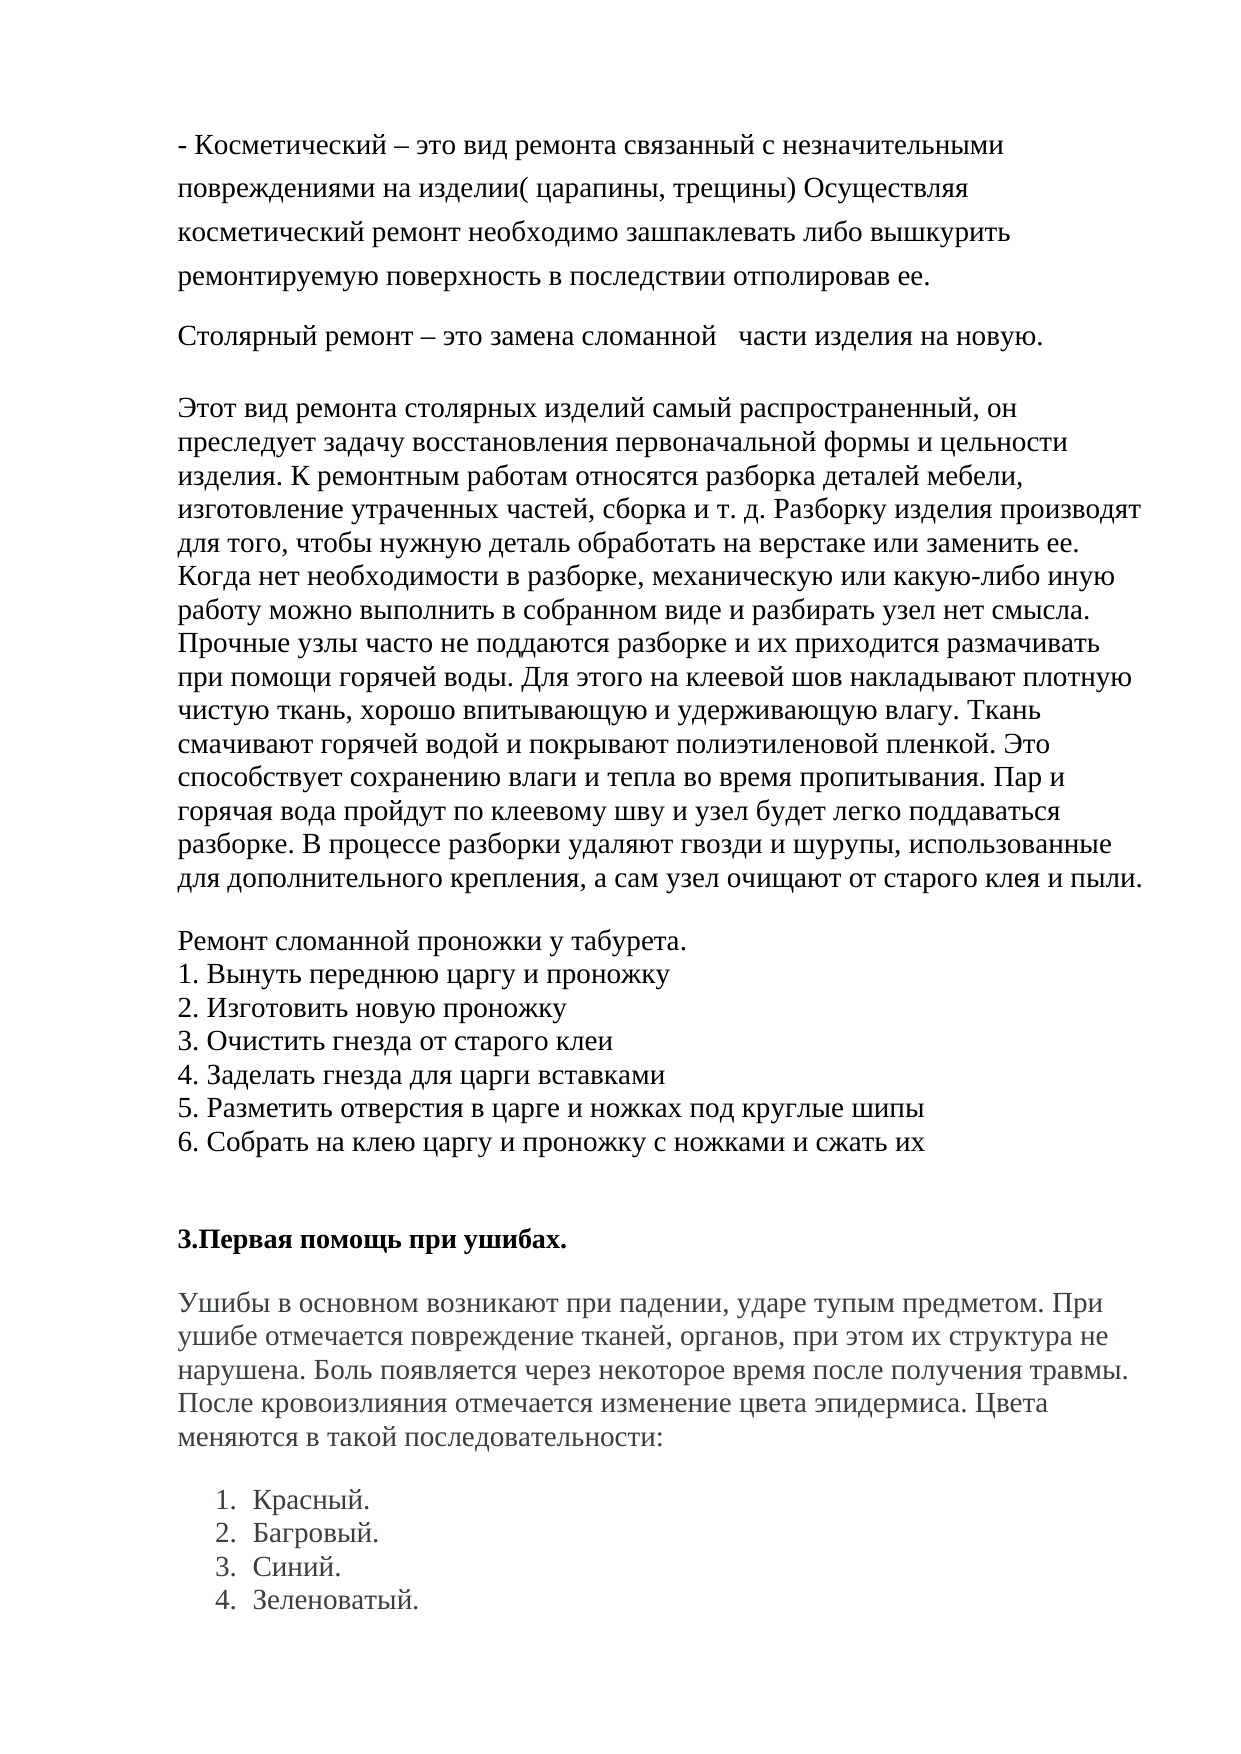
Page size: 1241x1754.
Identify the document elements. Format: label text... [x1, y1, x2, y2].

text 2. Изготовить новую проножку [177, 990, 1152, 1023]
list Синий. [215, 1549, 1152, 1582]
text 3. Очистить гнезда от старого клеи [177, 1023, 1152, 1057]
list Красный. [215, 1482, 1152, 1515]
text Этот вид ремонта столярных изделий самый распространенный, он преследует задачу восстановления первоначальной формы и цельности изделия. К ремонтным работам относятся разборка деталей мебели, изготовление утраченных частей, сборка и т. д. Разборку изделия производят для того, чтобы нужную деталь обработать на верстаке или заменить ее. Когда нет необходимости в разборке, механическую или какую-либо иную работу можно выполнить в собранном виде и разбирать узел нет смысла. Прочные узлы часто не поддаются разборке и их приходится размачивать при помощи горячей воды. Для этого на клеевой шов накладывают плотную чистую ткань, хорошо впитывающую и удерживающую влагу. Ткань смачивают горячей водой и покрывают полиэтиленовой пленкой. Это способствует сохранению влаги и тепла во время пропитывания. Пар и горячая вода пройдут по клеевому шву и узел будет легко поддаваться разборке. В процессе разборки удаляют гвозди и шурупы, использованные для дополнительного крепления, а сам узел очищают от старого клея и пыли. [177, 391, 1152, 894]
text 3.Первая помощь при ушибах. [177, 1221, 1152, 1255]
text - Косметический – это вид ремонта связанный с незначительными повреждениями на изделии( царапины, трещины) Осуществляя косметический ремонт необходимо зашпаклевать либо вышкурить ремонтируемую поверхность в последствии отполировав ее. [177, 127, 1152, 291]
text 4. Заделать гнезда для царги вставками [177, 1057, 1152, 1091]
text 1. Вынуть переднюю царгу и проножку [177, 956, 1152, 990]
list Зеленоватый. [215, 1582, 1152, 1616]
text Столярный ремонт – это замена сломанной части изделия на новую. [177, 318, 1152, 351]
text 6. Собрать на клею царгу и проножку с ножками и сжать их [177, 1124, 1152, 1158]
text Ушибы в основном возникают при падении, ударе тупым предметом. При ушибе отмечается повреждение тканей, органов, при этом их структура не нарушена. Боль появляется через некоторое время после получения травмы. После кровоизлияния отмечается изменение цвета эпидермиса. Цвета меняются в такой последовательности: [177, 1285, 1152, 1453]
text Ремонт сломанной проножки у табурета. [177, 923, 1152, 956]
list Багровый. [215, 1515, 1152, 1549]
text 5. Разметить отверстия в царге и ножках под круглые шипы [177, 1091, 1152, 1124]
